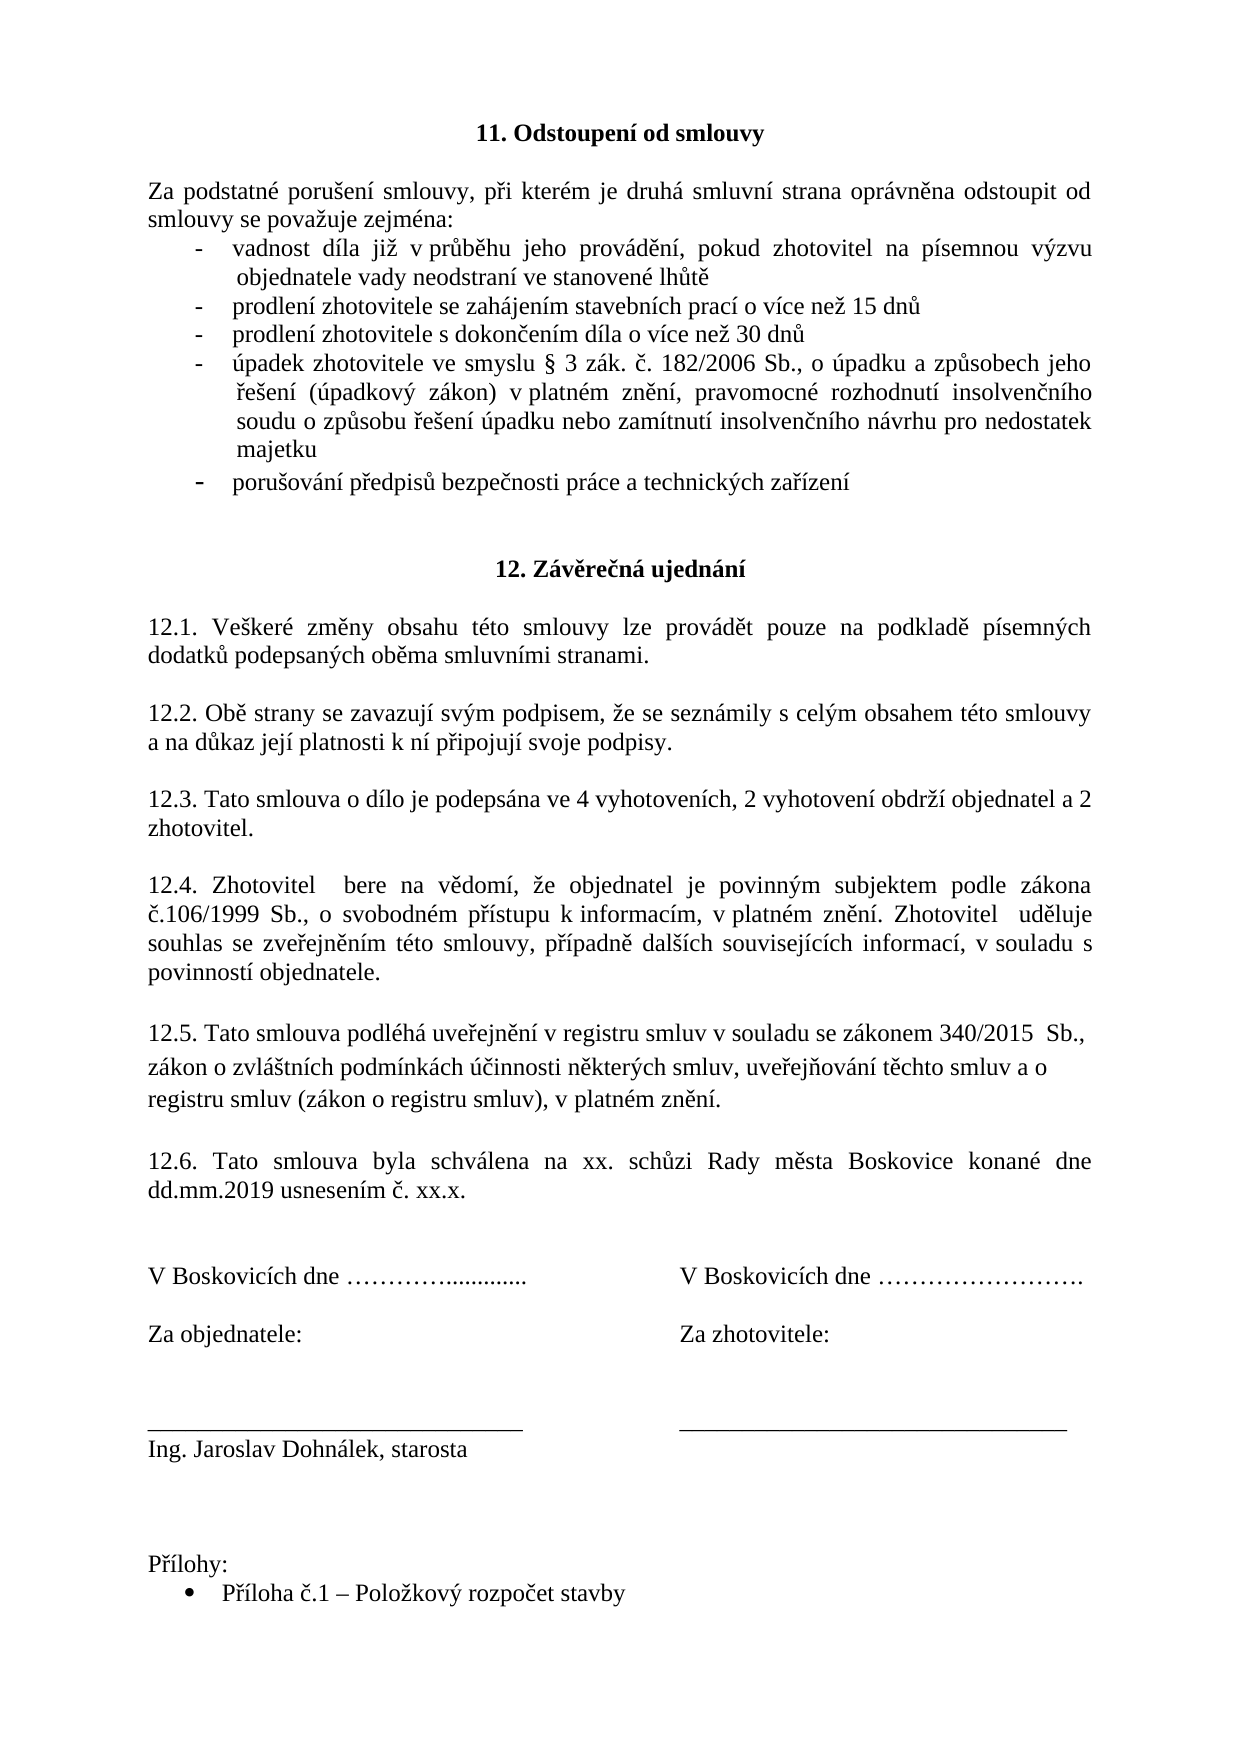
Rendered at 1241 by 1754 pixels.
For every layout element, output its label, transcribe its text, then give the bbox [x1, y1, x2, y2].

text 12.1. Veškeré změny obsahu této smlouvy lze provádět pouze na podkladě písemných dodatků podepsaných oběma smluvními stranami. [148, 612, 1092, 669]
text 12.5. Tato smlouva podléhá uveřejnění v registru smluv v souladu se zákonem 340/2015 Sb., zákon o zvláštních podmínkách účinnosti některých smluv, uveřejňování těchto smluv a o registru smluv (zákon o registru smluv), v platném znění. [148, 1018, 1092, 1113]
list Příloha č.1 – Položkový rozpočet stavby [185, 1578, 1092, 1606]
list porušování předpisů bezpečnosti práce a technických zařízení [194, 463, 1092, 497]
text 12.6. Tato smlouva byla schválena na xx. schůzi Rady města Boskovice konané dne dd.mm.2019 usnesením č. xx.x. [148, 1146, 1092, 1204]
text Ing. Jaroslav Dohnálek, starosta [148, 1434, 1092, 1463]
text 12.4. Zhotovitel bere na vědomí, že objednatel je povinným subjektem podle zákona č.106/1999 Sb., o svobodném přístupu k informacím, v platném znění. Zhotovitel uděluje souhlas se zveřejněním této smlouvy, případně dalších souvisejících informací, v souladu s povinností objednatele. [148, 871, 1092, 986]
list úpadek zhotovitele ve smyslu § 3 zák. č. 182/2006 Sb., o úpadku a způsobech jeho řešení (úpadkový zákon) v platném znění, pravomocné rozhodnutí insolvenčního soudu o způsobu řešení úpadku nebo zamítnutí insolvenčního návrhu pro nedostatek majetku [194, 348, 1092, 463]
list vadnost díla již v průběhu jeho provádění, pokud zhotovitel na písemnou výzvu objednatele vady neodstraní ve stanovené lhůtě [194, 233, 1092, 291]
list prodlení zhotovitele s dokončením díla o více než 30 dnů [194, 319, 1092, 348]
text 12.2. Obě strany se zavazují svým podpisem, že se seznámily s celým obsahem této smlouvy a na důkaz její platnosti k ní připojují svoje podpisy. [148, 698, 1092, 756]
text V Boskovicích dne …………............. V Boskovicích dne ……………………. [148, 1261, 1092, 1290]
text Za objednatele: Za zhotovitele: [148, 1319, 1092, 1348]
text ______________________________ _______________________________ [148, 1405, 1092, 1434]
text 12.3. Tato smlouva o dílo je podepsána ve 4 vyhotoveních, 2 vyhotovení obdrží objednatel a 2 zhotovitel. [148, 784, 1092, 842]
text 12. Závěrečná ujednání [148, 554, 1092, 583]
list prodlení zhotovitele se zahájením stavebních prací o více než 15 dnů [194, 291, 1092, 319]
text Za podstatné porušení smlouvy, při kterém je druhá smluvní strana oprávněna odstoupit od smlouvy se považuje zejména: [148, 176, 1092, 233]
text Přílohy: [148, 1549, 1092, 1578]
text 11. Odstoupení od smlouvy [148, 118, 1092, 147]
